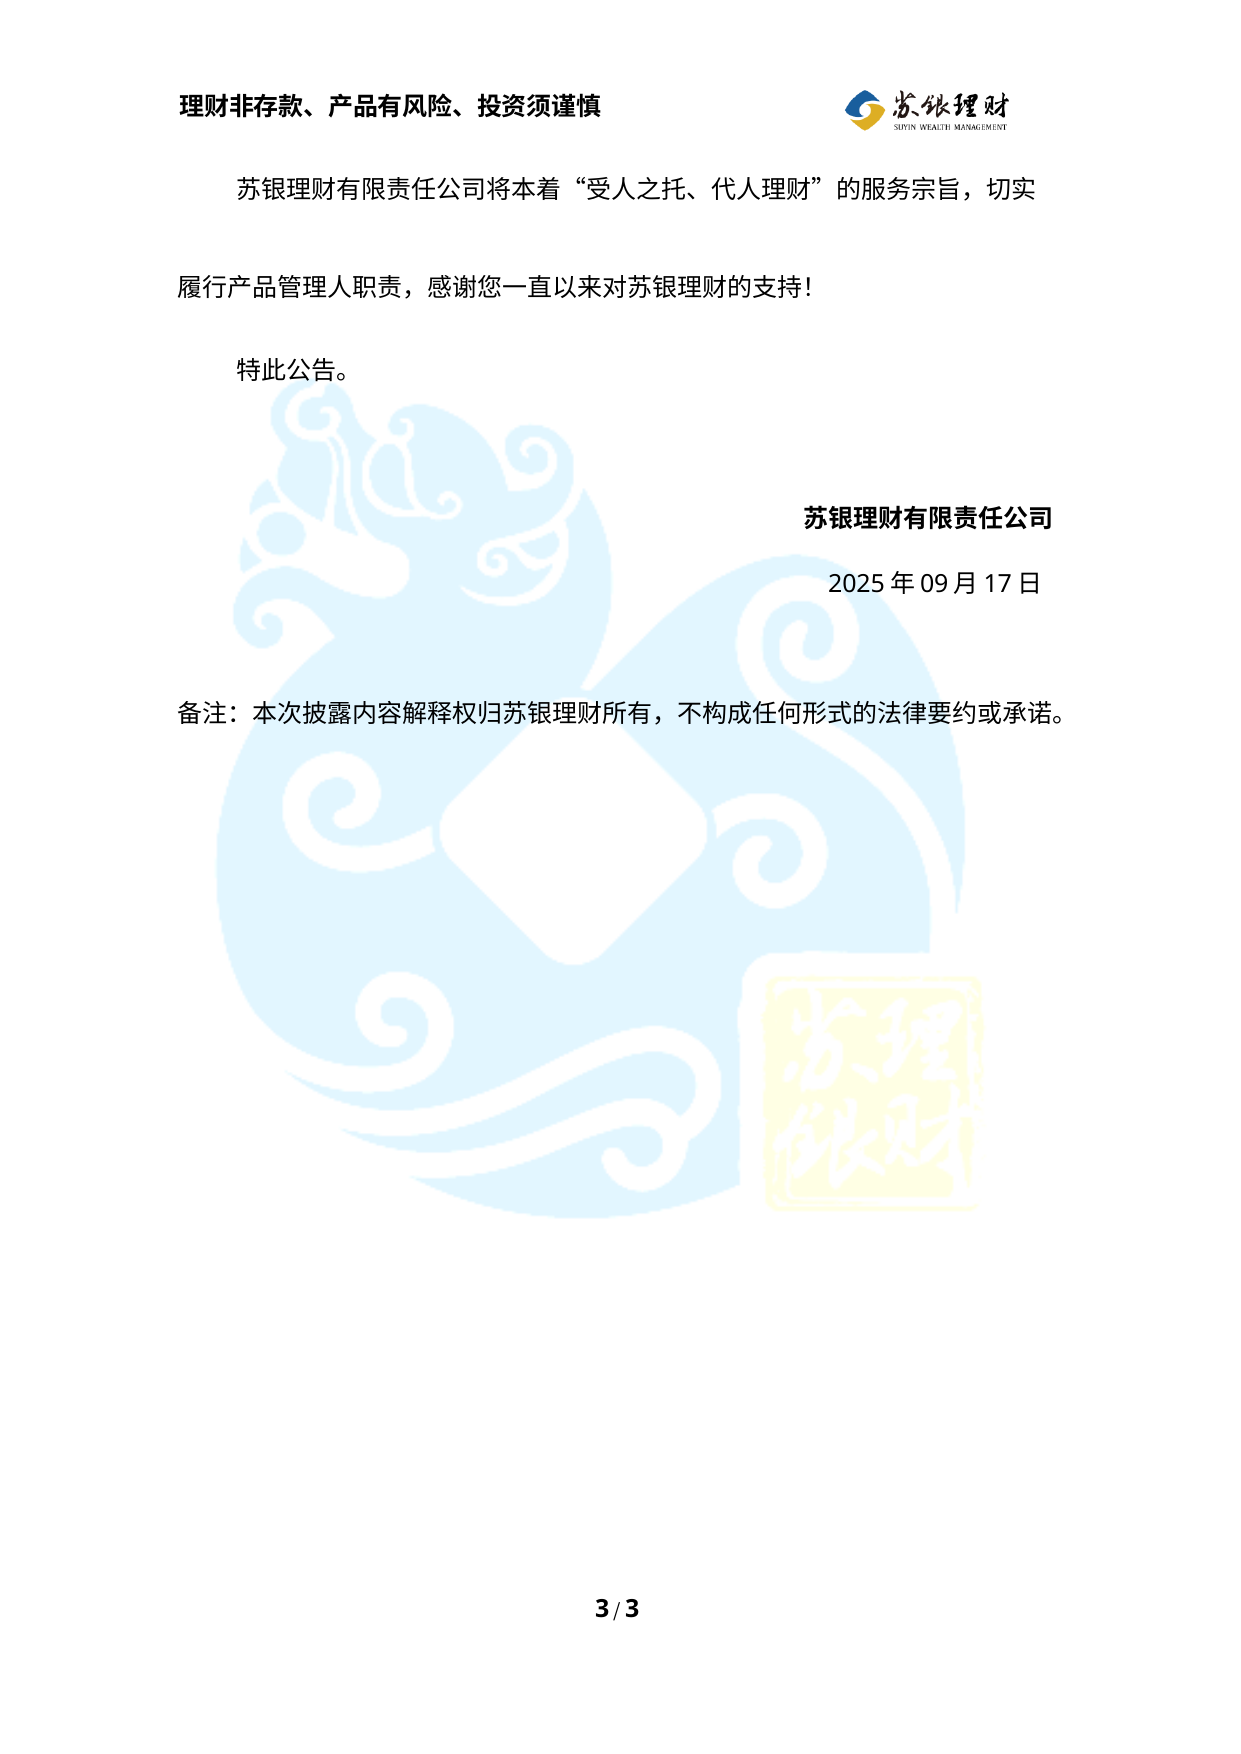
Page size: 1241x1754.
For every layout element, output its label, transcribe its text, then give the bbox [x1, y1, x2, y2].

text 苏银理财有限责任公司将本着“受人之托、代人理财”的服务宗旨，切实履行产品管理人职责，感谢您一直以来对苏银理财的支持！ [177, 156, 1053, 318]
text 苏银理财有限责任公司 [177, 484, 1053, 549]
picture [820, 72, 1039, 143]
text 特此公告。 [177, 336, 1053, 401]
text 2025年09月17日 [177, 549, 1042, 614]
text 备注：本次披露内容解释权归苏银理财所有，不构成任何形式的法律要约或承诺。 [177, 679, 1053, 744]
